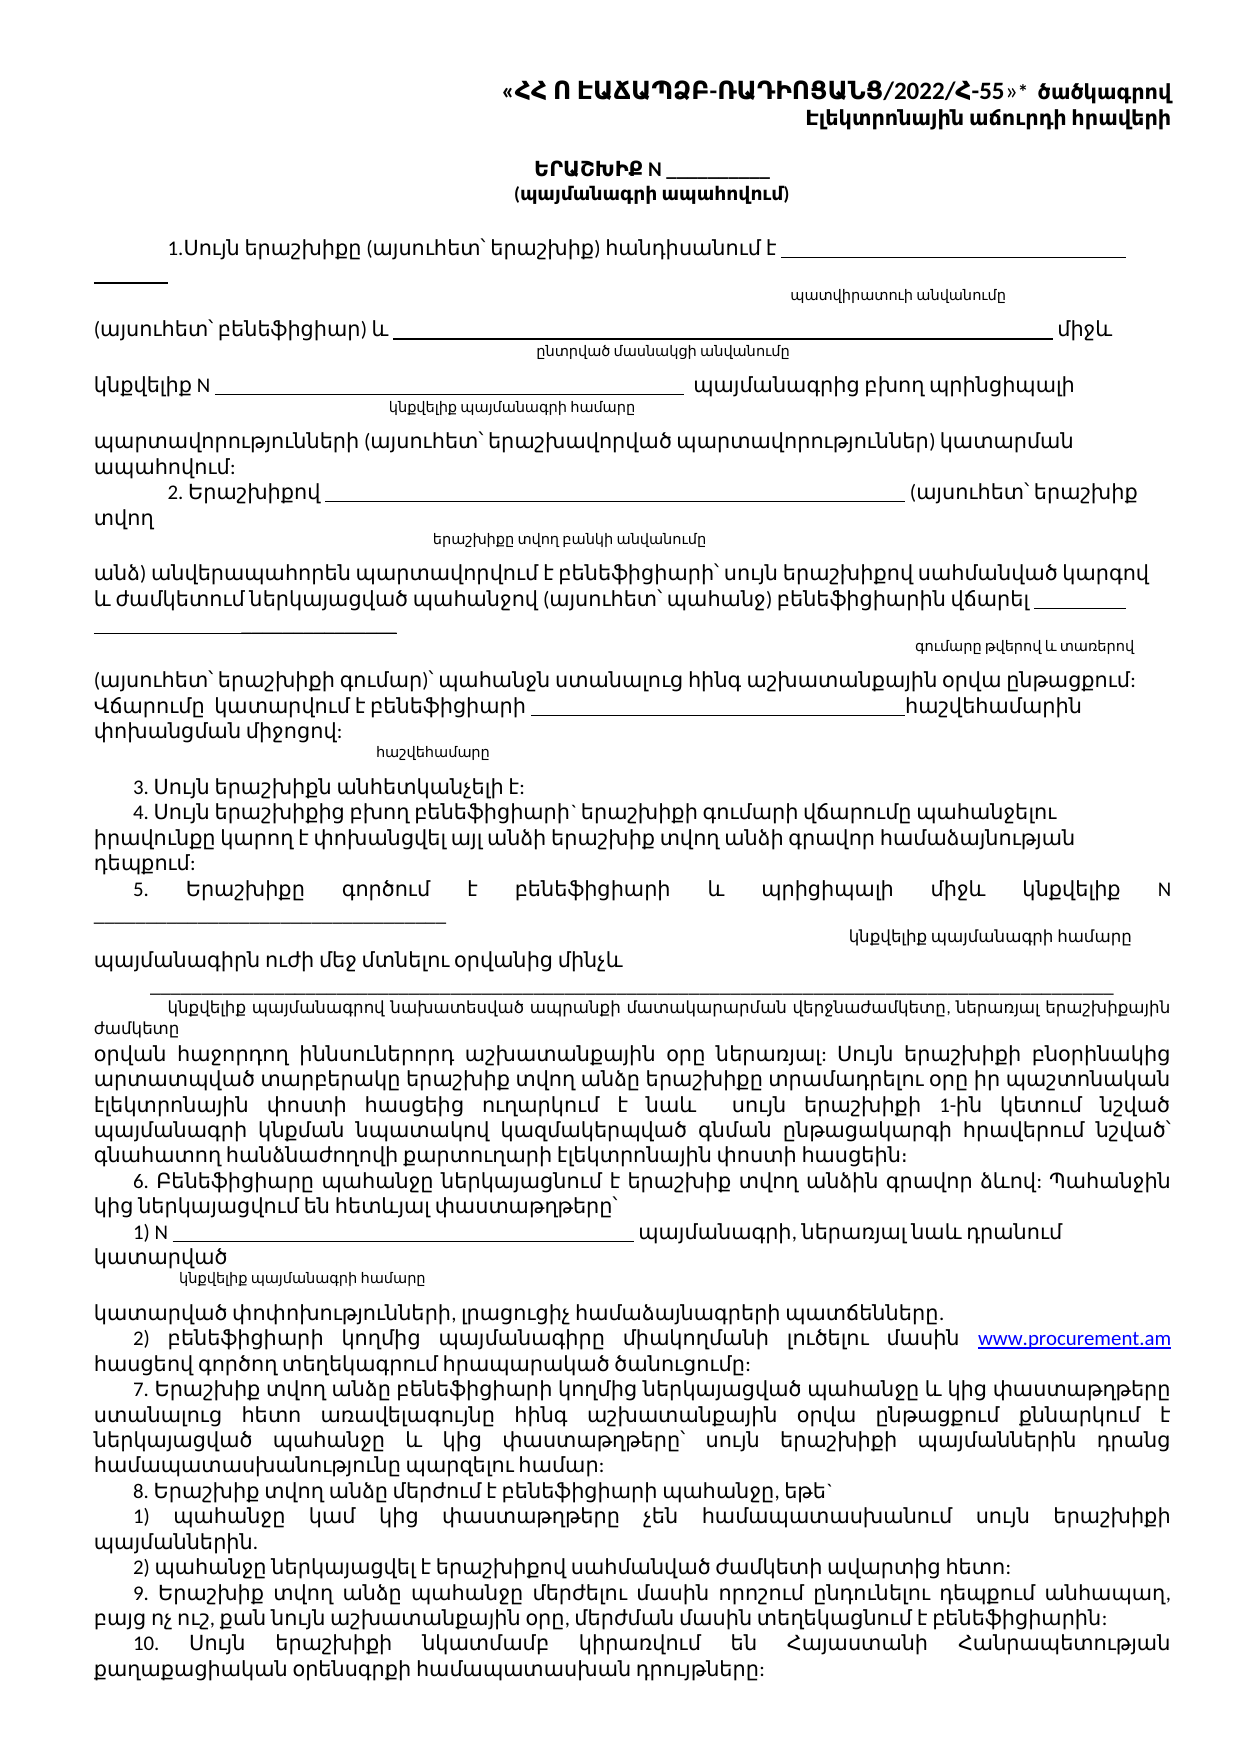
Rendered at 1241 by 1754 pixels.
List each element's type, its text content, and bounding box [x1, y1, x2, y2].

text կնքվելիք N պայմանագրից բխող պրինցիպալի [94, 372, 1171, 398]
text «ՀՀ Ո ԷԱՃԱՊՁԲ-ՌԱԴԻՈՑԱՆՑ/2022/Հ-55»* ծածկագրով [94, 75, 1171, 106]
text 1) պահանջը կամ կից փաստաթղթերը չեն համապատասխանում սույն երաշխիքի պայմաններին. [94, 1503, 1171, 1554]
text 2) բենեֆիցիարի կողմից պայմանագիրը միակողմանի լուծելու մասին www.procurement.am հասցեով գործող տեղեկագրում հրապարակած ծանուցումը: [94, 1326, 1171, 1376]
text օրվան հաջորդող իննսուներորդ աշխատանքային օրը ներառյալ: Սույն երաշխիքի բնօրինակից արտատպված տարբերակը երաշխիք տվող անձը երաշխիքը տրամադրելու օրը իր պաշտոնական էլեկտրոնային փոստի հասցեից ուղարկում է նաև սույն երաշխիքի 1-ին կետում նշված պայմանագրի կնքման նպատակով կազմակերպված գնման ընթացակարգի հրավերում նշված՝ գնահատող հանձնաժողովի քարտուղարի էլեկտրոնային փոստի հասցեին։ [94, 1041, 1171, 1168]
text 6. Բենեֆիցիարը պահանջը ներկայացնում է երաշխիք տվող անձին գրավոր ձևով: Պահանջին կից ներկայացվում են հետևյալ փաստաթղթերը՝ [94, 1168, 1171, 1219]
text 2. Երաշխիքով (այսուհետ՝ երաշխիք տվող [94, 479, 1171, 530]
text 1.Սույն երաշխիքը (այսուհետ՝ երաշխիք) հանդիսանում է [94, 235, 1171, 286]
text կատարված փոփոխությունների, լրացուցիչ համաձայնագրերի պատճենները. [94, 1300, 1171, 1326]
text գումարը թվերով և տառերով [831, 637, 1171, 667]
text (այսուհետ՝ երաշխիքի գումար)՝ պահանջն ստանալուց հինգ աշխատանքային օրվա ընթացքում: Վճարումը կատարվում է բենեֆիցիարի հաշվեհամարին փոխանցման միջոցով: [94, 667, 1171, 744]
text 1) N պայմանագրի, ներառյալ նաև դրանում կատարված [94, 1219, 1171, 1270]
text հաշվեհամարը [94, 744, 1171, 774]
text 5. Երաշխիքը գործում է բենեֆիցիարի և պրիցիպալի միջև կնքվելիք N __________________________________ [94, 876, 1171, 927]
text 8. Երաշխիք տվող անձը մերժում է բենեֆիցիարի պահանջը, եթե` [94, 1478, 1171, 1503]
text պարտավորությունների (այսուհետ՝ երաշխավորված պարտավորություններ) կատարման ապահովում: [94, 428, 1171, 479]
text (պայմանագրի ապահովում) [94, 182, 1171, 205]
list կնքվելիք պայմանագրով նախատեսված ապրանքի մատակարարման վերջնաժամկետը, ներառյալ երաշխիքային ժամկետը [94, 998, 1171, 1038]
text անձ) անվերապահորեն պարտավորվում է բենեֆիցիարի՝ սույն երաշխիքով սահմանված կարգով և ժամկետում ներկայացված պահանջով (այսուհետ՝ պահանջ) բենեֆիցիարին վճարել _______________ [94, 561, 1171, 637]
text (այսուհետ՝ բենեֆիցիար) և միջև ընտրված մասնակցի անվանումը [94, 317, 1171, 372]
text կնքվելիք պայմանագրի համարը [610, 927, 1171, 947]
text Էլեկտրոնային աճուրդի հրավերի [94, 106, 1171, 131]
text 2) պահանջը ներկայացվել է երաշխիքով սահմանված ժամկետի ավարտից հետո: [94, 1554, 1171, 1580]
text 9. Երաշխիք տվող անձը պահանջը մերժելու մասին որոշում ընդունելու դեպքում անհապաղ, բայց ոչ ուշ, քան նույն աշխատանքային օրը, մերժման մասին տեղեկացնում է բենեֆիցիարին: [94, 1580, 1171, 1631]
text ԵՐԱՇԽԻՔ N __________ [94, 156, 1171, 182]
text կնքվելիք պայմանագրի համարը [94, 398, 1171, 428]
text 3. Սույն երաշխիքն անհետկանչելի է: [94, 774, 1171, 799]
text 7. Երաշխիք տվող անձը բենեֆիցիարի կողմից ներկայացված պահանջը և կից փաստաթղթերը ստանալուց հետո առավելագույնը հինգ աշխատանքային օրվա ընթացքում քննարկում է ներկայացված պահանջը և կից փաստաթղթերը՝ սույն երաշխիքի պայմաններին դրանց համապատասխանությունը պարզելու համար: [94, 1376, 1171, 1478]
text կնքվելիք պայմանագրի համարը [94, 1270, 1171, 1300]
text պատվիրատուի անվանումը [684, 286, 1171, 317]
text երաշխիքը տվող բանկի անվանումը [94, 530, 1171, 561]
list _____________________________________________________________________________________________ [94, 972, 1171, 998]
text 10. Սույն երաշխիքի նկատմամբ կիրառվում են Հայաստանի Հանրապետության քաղաքացիական օրենսգրքի համապատասխան դրույթները: [94, 1631, 1171, 1681]
list պայմանագիրն ուժի մեջ մտնելու օրվանից մինչև [94, 947, 1171, 972]
text 4. Սույն երաշխիքից բխող բենեֆիցիարի` երաշխիքի գումարի վճարումը պահանջելու իրավունքը կարող է փոխանցվել այլ անձի երաշխիք տվող անձի գրավոր համաձայնության դեպքում: [94, 799, 1171, 876]
